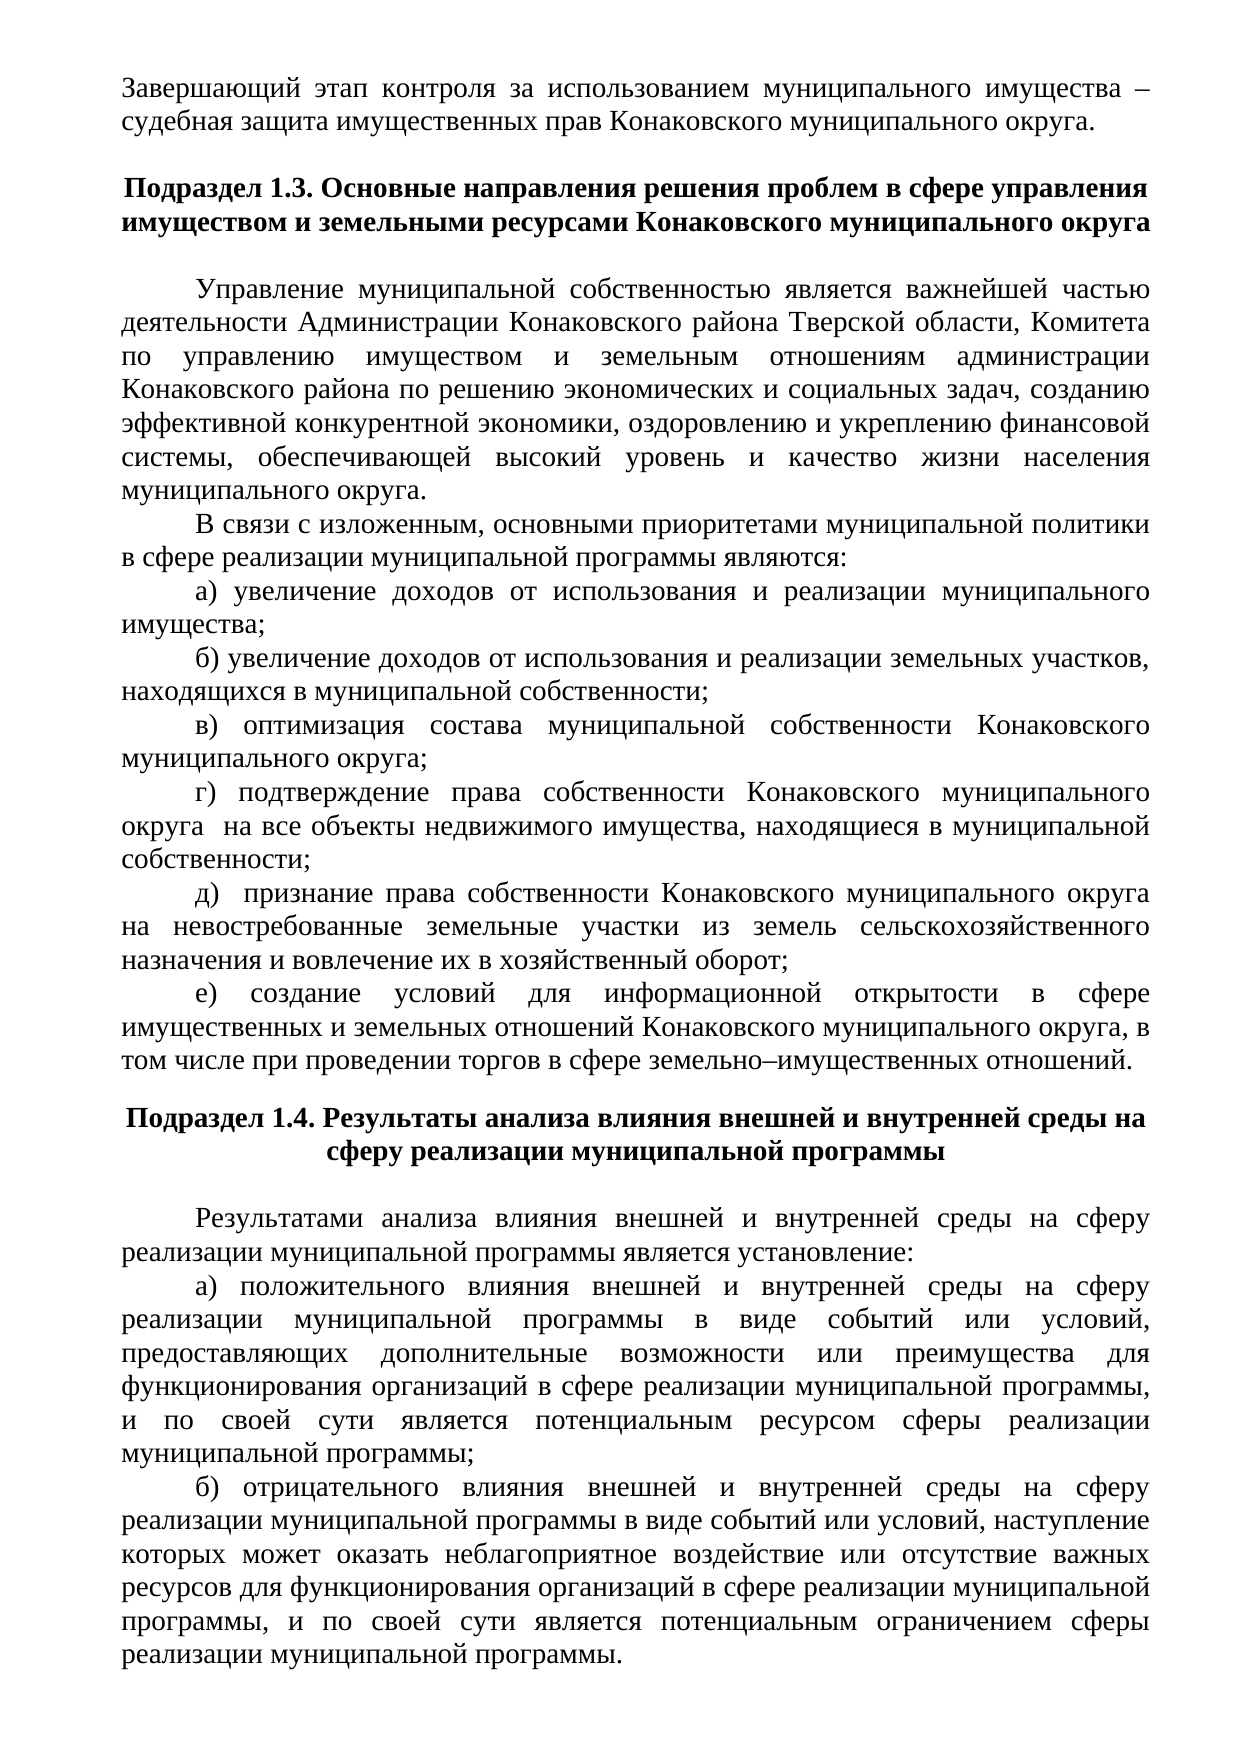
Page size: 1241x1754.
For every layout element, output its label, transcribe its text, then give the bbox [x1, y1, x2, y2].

text Подраздел 1.4. Результаты анализа влияния внешней и внутренней среды на сферу реализации муниципальной программы [121, 1100, 1151, 1167]
text Подраздел 1.3. Основные направления решения проблем в сфере управления имуществом и земельными ресурсами Конаковского муниципального округа [121, 170, 1151, 237]
text а) положительного влияния внешней и внутренней среды на сферу реализации муниципальной программы в виде событий или условий, предоставляющих дополнительные возможности или преимущества для функционирования организаций в сфере реализации муниципальной программы, и по своей сути является потенциальным ресурсом сферы реализации муниципальной программы; [121, 1268, 1151, 1469]
text б) увеличение доходов от использования и реализации земельных участков, находящихся в муниципальной собственности; [121, 640, 1151, 707]
text Управление муниципальной собственностью является важнейшей частью деятельности Администрации Конаковского района Тверской области, Комитета по управлению имуществом и земельным отношениям администрации Конаковского района по решению экономических и социальных задач, созданию эффективной конкурентной экономики, оздоровлению и укреплению финансовой системы, обеспечивающей высокий уровень и качество жизни населения муниципального округа. [121, 271, 1151, 506]
text б) отрицательного влияния внешней и внутренней среды на сферу реализации муниципальной программы в виде событий или условий, наступление которых может оказать неблагоприятное воздействие или отсутствие важных ресурсов для функционирования организаций в сфере реализации муниципальной программы, и по своей сути является потенциальным ограничением сферы реализации муниципальной программы. [121, 1469, 1151, 1670]
text Результатами анализа влияния внешней и внутренней среды на сферу реализации муниципальной программы является установление: [121, 1201, 1151, 1268]
text в) оптимизация состава муниципальной собственности Конаковского муниципального округа; [121, 707, 1151, 774]
text г) подтверждение права собственности Конаковского муниципального округа на все объекты недвижимого имущества, находящиеся в муниципальной собственности; [121, 774, 1151, 875]
text В связи с изложенным, основными приоритетами муниципальной политики в сфере реализации муниципальной программы являются: [121, 506, 1151, 573]
text а) увеличение доходов от использования и реализации муниципального имущества; [121, 573, 1151, 640]
text е) создание условий для информационной открытости в сфере имущественных и земельных отношений Конаковского муниципального округа, в том числе при проведении торгов в сфере земельно–имущественных отношений. [121, 975, 1151, 1076]
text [121, 70, 1151, 137]
text д) признание права собственности Конаковского муниципального округа на невостребованные земельные участки из земель сельскохозяйственного назначения и вовлечение их в хозяйственный оборот; [121, 875, 1151, 975]
